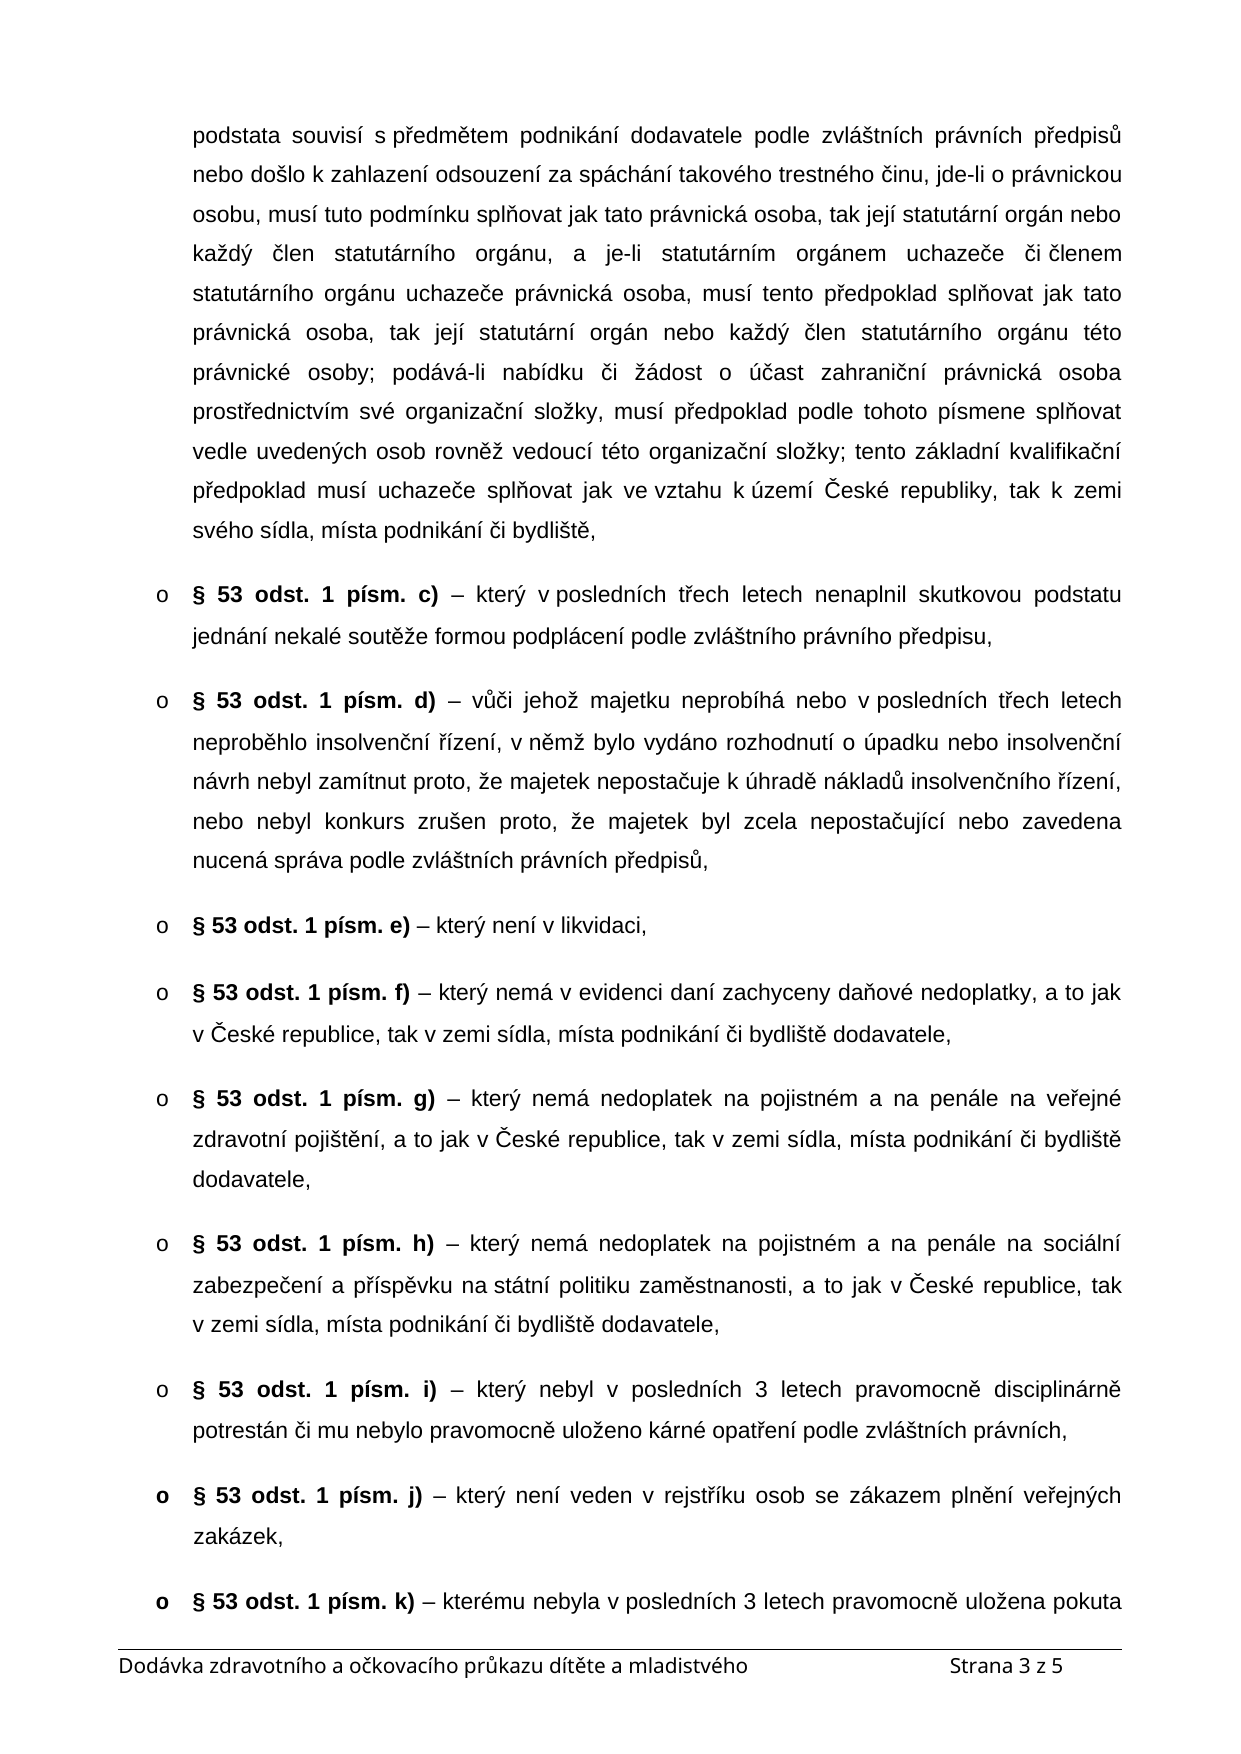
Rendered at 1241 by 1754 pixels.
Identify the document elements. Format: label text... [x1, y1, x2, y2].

list § 53 odst. 1 písm. f) – který nemá v evidenci daní zachyceny daňové nedoplatky, a to jak v České republice, tak v zemi sídla, místa podnikání či bydliště dodavatele, [155, 979, 1122, 1047]
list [155, 122, 1122, 543]
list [155, 1588, 1122, 1616]
list § 53 odst. 1 písm. e) – který není v likvidaci, [155, 912, 1122, 940]
list § 53 odst. 1 písm. j) – který není veden v rejstříku osob se zákazem plnění veřejných zakázek, [156, 1482, 1122, 1549]
list § 53 odst. 1 písm. h) – který nemá nedoplatek na pojistném a na penále na sociální zabezpečení a příspěvku na státní politiku zaměstnanosti, a to jak v České republice, tak v zemi sídla, místa podnikání či bydliště dodavatele, [155, 1230, 1122, 1338]
list § 53 odst. 1 písm. g) – který nemá nedoplatek na pojistném a na penále na veřejné zdravotní pojištění, a to jak v České republice, tak v zemi sídla, místa podnikání či bydliště dodavatele, [155, 1085, 1122, 1192]
list § 53 odst. 1 písm. c) – který v posledních třech letech nenaplnil skutkovou podstatu jednání nekalé soutěže formou podplácení podle zvláštního právního předpisu, [155, 581, 1122, 649]
list § 53 odst. 1 písm. i) – který nebyl v posledních 3 letech pravomocně disciplinárně potrestán či mu nebylo pravomocně uloženo kárné opatření podle zvláštních právních, [155, 1376, 1122, 1444]
list § 53 odst. 1 písm. d) – vůči jehož majetku neprobíhá nebo v posledních třech letech neproběhlo insolvenční řízení, v němž bylo vydáno rozhodnutí o úpadku nebo insolvenční návrh nebyl zamítnut proto, že majetek nepostačuje k úhradě nákladů insolvenčního řízení, nebo nebyl konkurs zrušen proto, že majetek byl zcela nepostačující nebo zavedena nucená správa podle zvláštních právních předpisů, [155, 687, 1122, 873]
